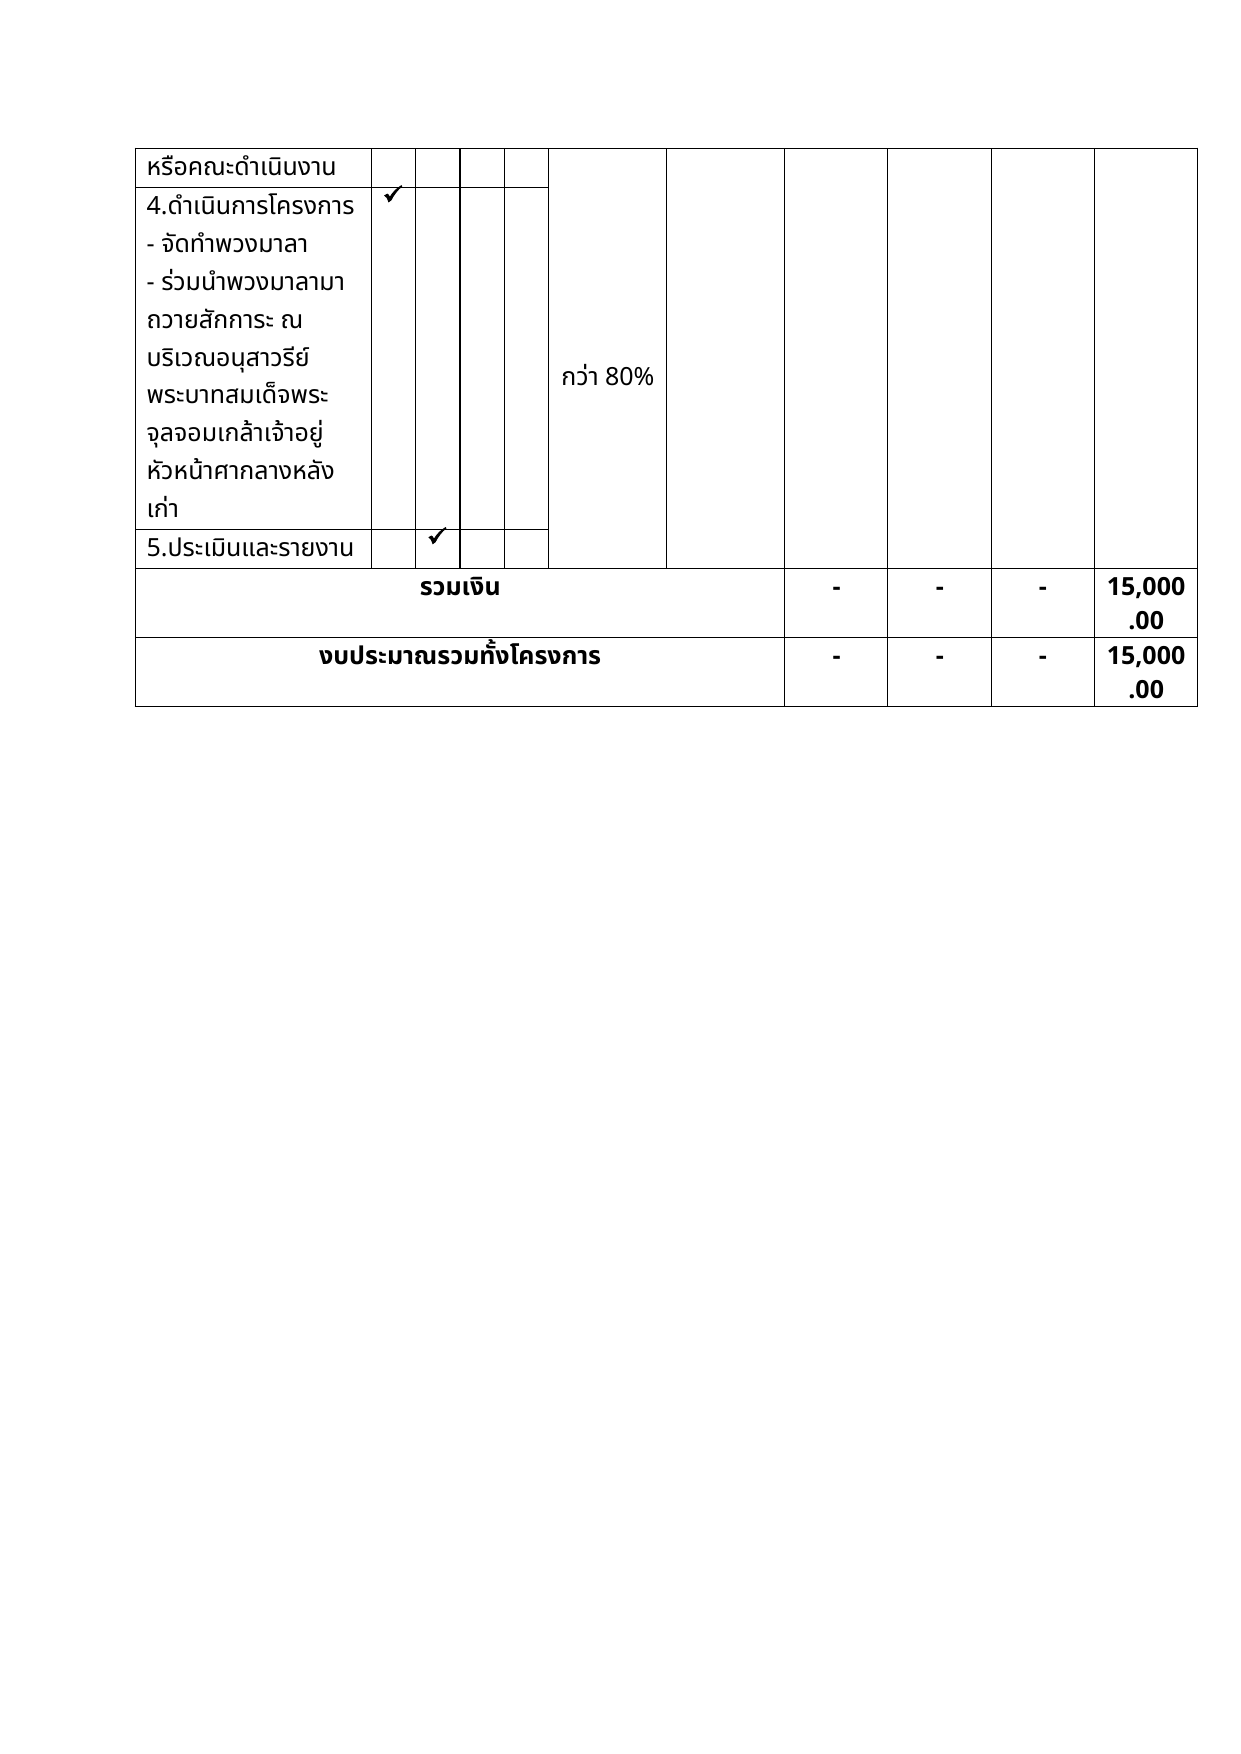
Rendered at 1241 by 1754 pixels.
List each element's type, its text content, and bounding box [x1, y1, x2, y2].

table_cell - [888, 569, 991, 637]
table_cell - [992, 569, 1094, 637]
table_cell รวมเงิน [136, 569, 784, 637]
table_cell [416, 188, 459, 528]
table_cell [505, 188, 548, 528]
table_cell [372, 149, 415, 187]
table_cell [372, 530, 415, 568]
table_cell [136, 149, 371, 187]
table_cell - [785, 638, 887, 706]
table_cell - [785, 569, 887, 637]
table_cell - [888, 638, 991, 706]
table_cell [505, 149, 548, 187]
table_cell 15,000.00 [1095, 638, 1197, 706]
table_cell [505, 530, 548, 568]
table_cell [461, 149, 504, 187]
table_cell [416, 530, 459, 568]
table_cell [416, 149, 459, 187]
table_cell - [992, 638, 1094, 706]
table_cell งบประมาณรวมทั้งโครงการ [136, 638, 784, 706]
table_cell [461, 530, 504, 568]
table_cell [461, 188, 504, 528]
table_cell [372, 188, 415, 528]
table_cell 4.ดำเนินการโครงการ - จัดทำพวงมาลา - ร่วมนำพวงมาลามาถวายสักการะ ณ บริเวณอนุสาวรีย์พระบาทสมเด็จพระจุลจอมเกล้าเจ้าอยู่หัวหน้าศากลางหลังเก่า [136, 188, 371, 528]
table_cell 15,000.00 [1095, 569, 1197, 637]
table_cell 5.ประเมินและรายงาน [136, 530, 371, 568]
